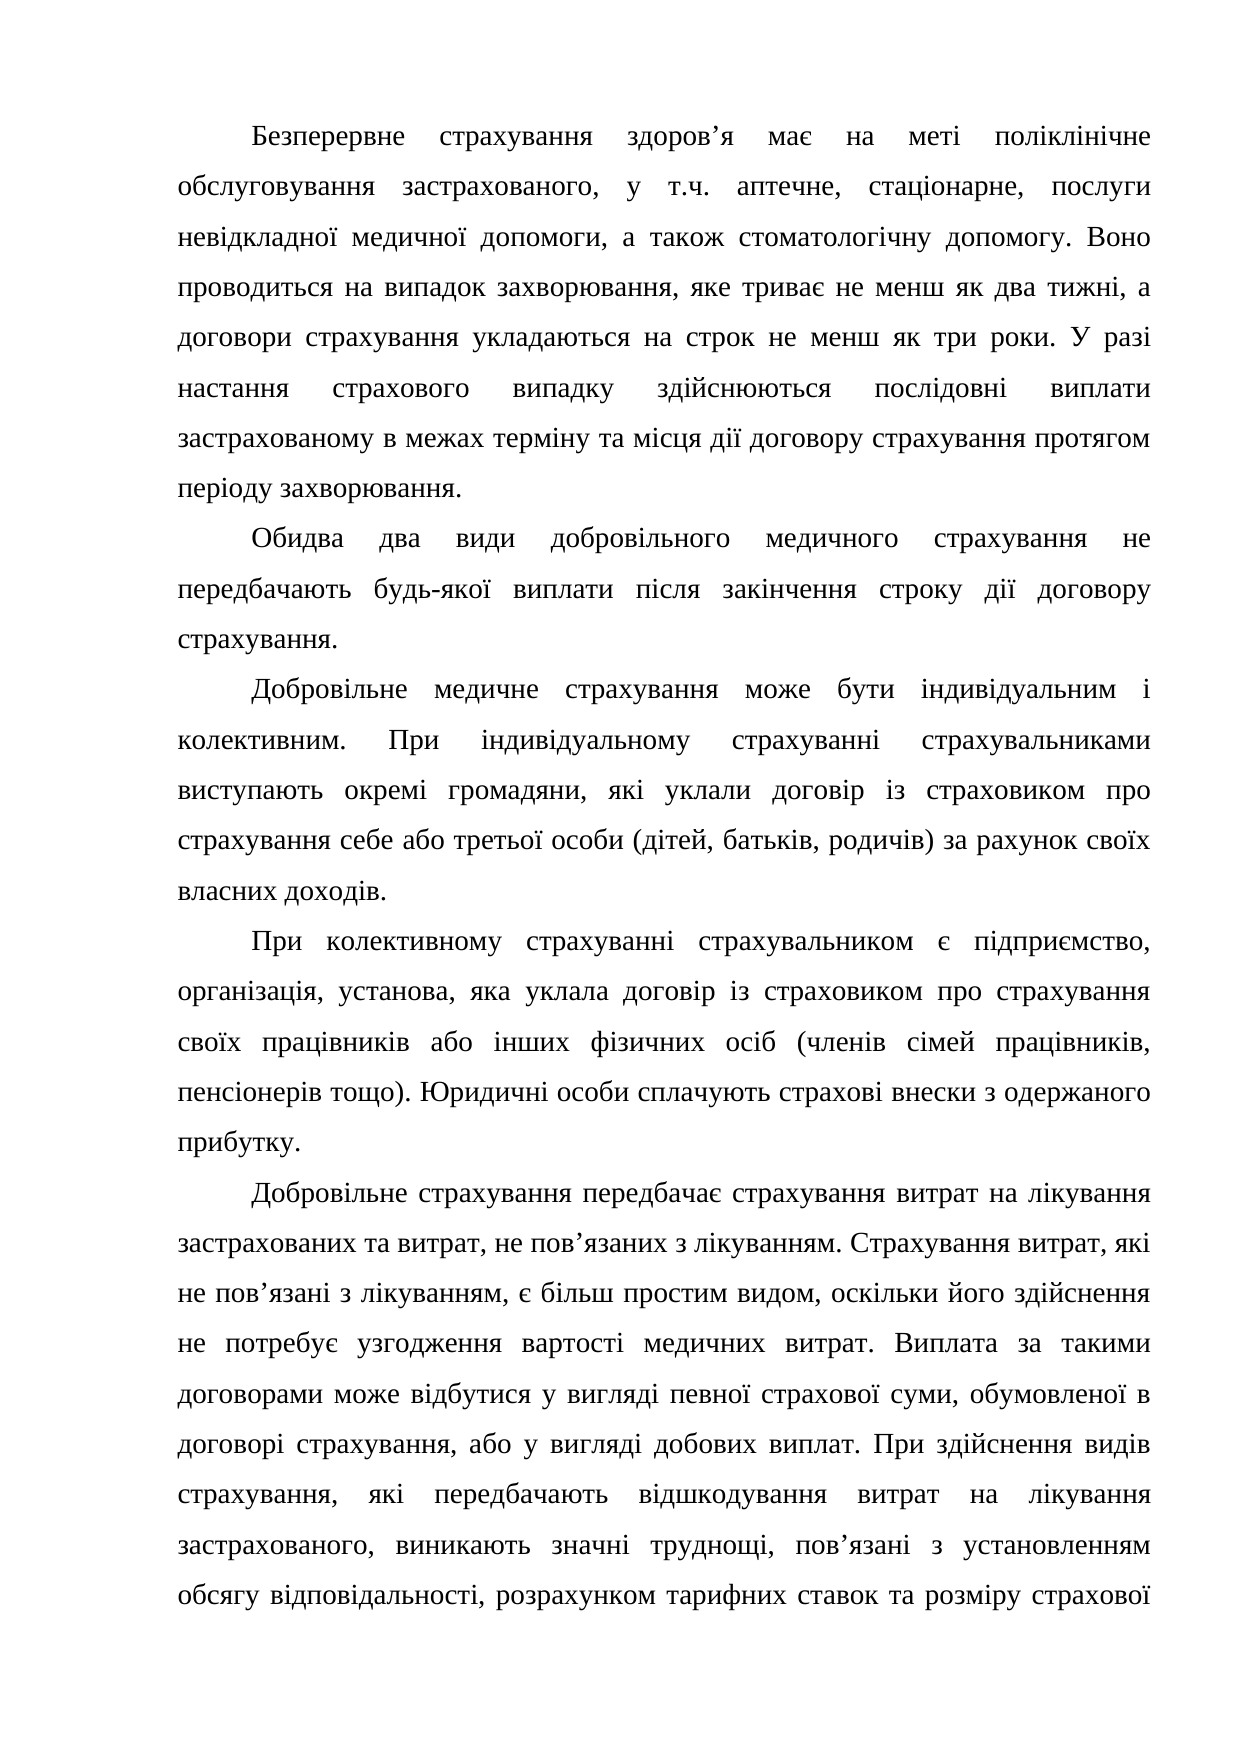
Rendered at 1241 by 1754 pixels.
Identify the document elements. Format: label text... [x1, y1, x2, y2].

text Добровільне медичне страхування може бути індивідуальним і колективним. При індивідуальному страхуванні страхувальниками виступають окремі громадяни, які уклали договір із страховиком про страхування себе або третьої особи (дітей, батьків, родичів) за рахунок своїх власних доходів. [177, 672, 1152, 906]
text При колективному страхуванні страхувальником є підприємство, організація, установа, яка уклала договір із страховиком про страхування своїх працівників або інших фізичних осіб (членів сімей працівників, пенсіонерів тощо). Юридичні особи сплачують страхові внески з одержаного прибутку. [177, 923, 1152, 1158]
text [177, 1175, 1152, 1611]
text Безперервне страхування здоров’я має на меті поліклінічне обслуговування застрахованого, у т.ч. аптечне, стаціонарне, послуги невідкладної медичної допомоги, а також стоматологічну допомогу. Воно проводиться на випадок захворювання, яке триває не менш як два тижні, а договори страхування укладаються на строк не менш як три роки. У разі настання страхового випадку здійснюються послідовні виплати застрахованому в межах терміну та місця дії договору страхування протягом періоду захворювання. [177, 118, 1152, 504]
text Обидва два види добровільного медичного страхування не передбачають будь-якої виплати після закінчення строку дії договору страхування. [177, 521, 1152, 655]
